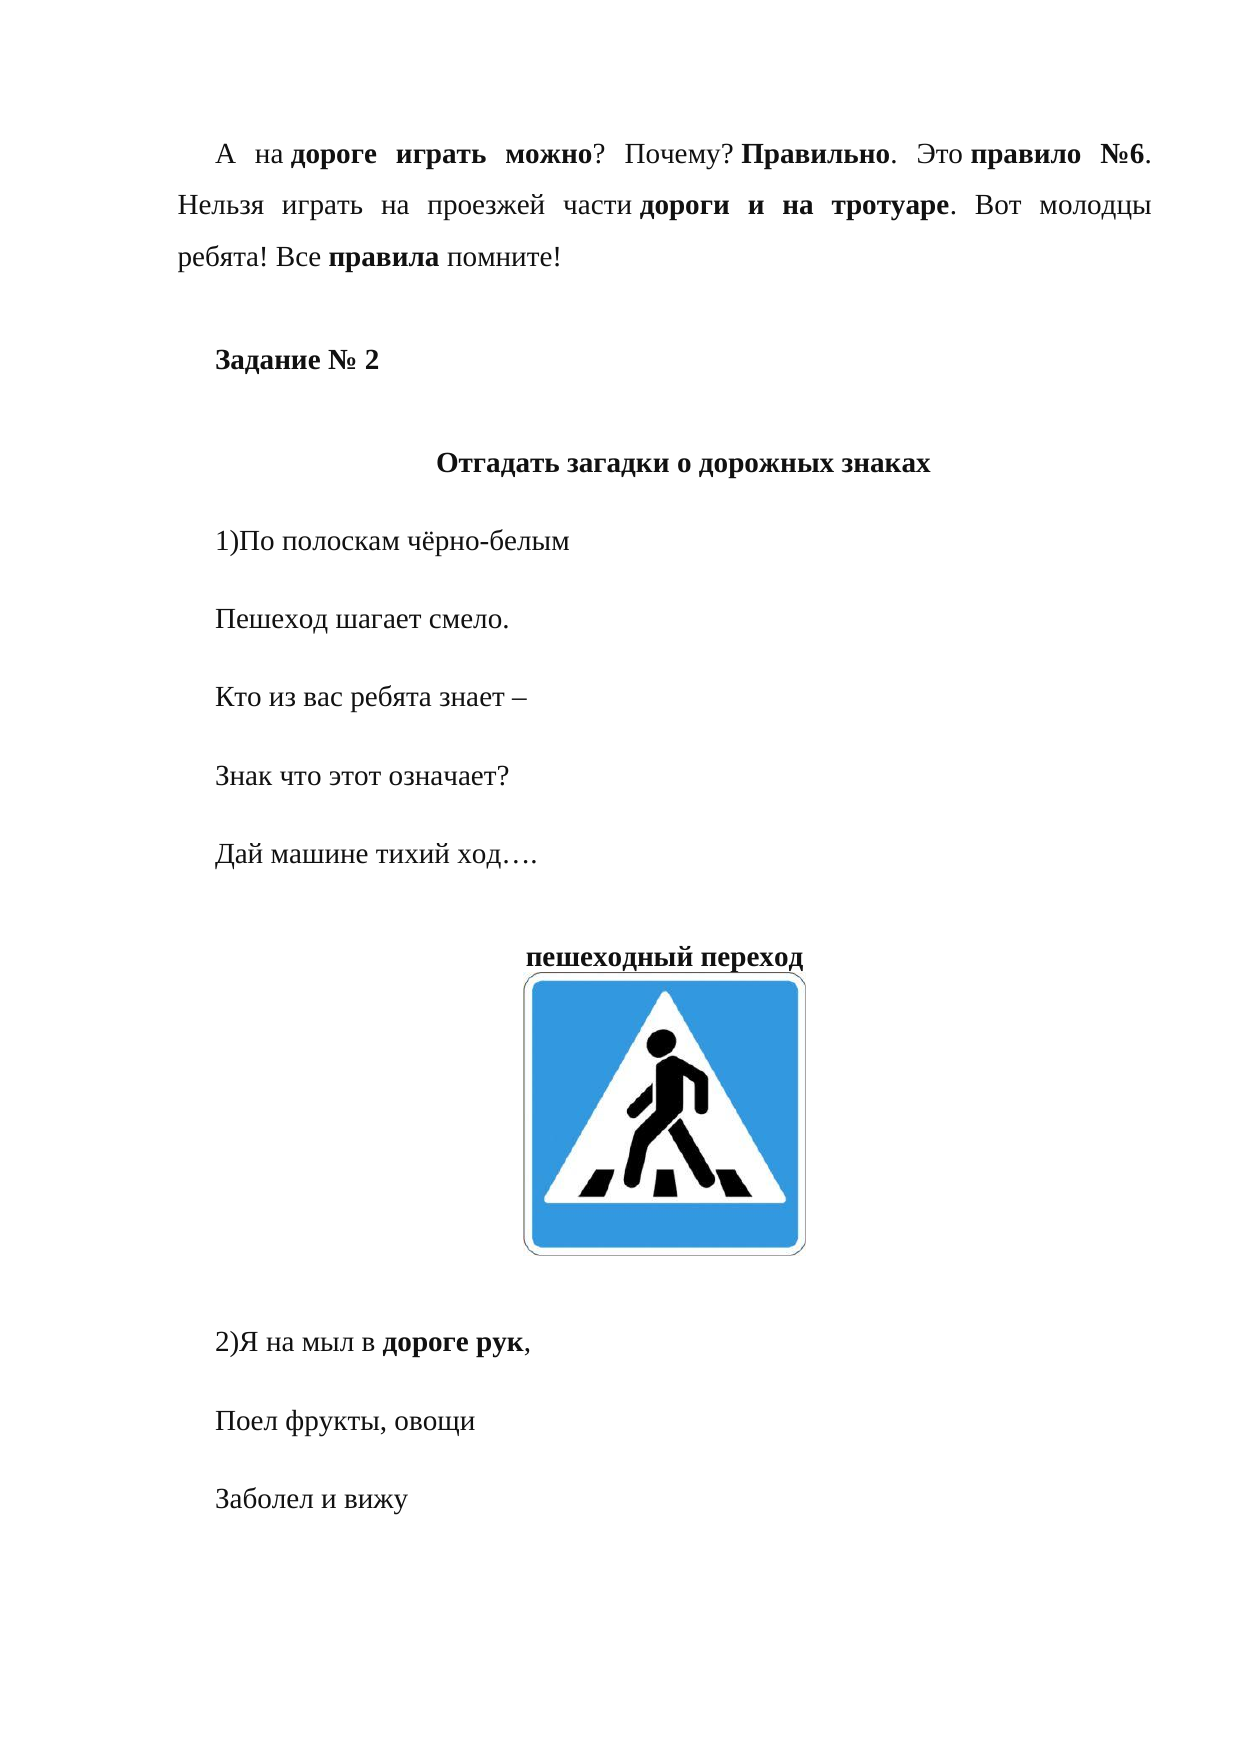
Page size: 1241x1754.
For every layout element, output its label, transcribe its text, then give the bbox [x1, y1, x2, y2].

text Кто из вас ребята знает – [177, 662, 1152, 713]
text Отгадать загадки о дорожных знаках [177, 427, 1152, 478]
text Пешеход шагает смело. [177, 583, 1152, 635]
text 1)По полоскам чёрно-белым [177, 505, 1152, 557]
text Поел фрукты, овощи [177, 1385, 1152, 1436]
text Дай машине тихий ход…. [177, 818, 1152, 869]
text А на дороге играть можно? Почему? Правильно. Это правило №6. Нельзя играть на проезжей части дороги и на тротуаре. Вот молодцы ребята! Все правила помните! [177, 118, 1152, 272]
text пешеходный переход [177, 921, 1152, 972]
text 2)Я на мыл в дороге рук, [177, 1307, 1152, 1358]
picture [523, 972, 806, 1256]
text Задание № 2 [177, 324, 1152, 375]
text Знак что этот означает? [177, 740, 1152, 791]
text Заболел и вижу [177, 1463, 1152, 1514]
